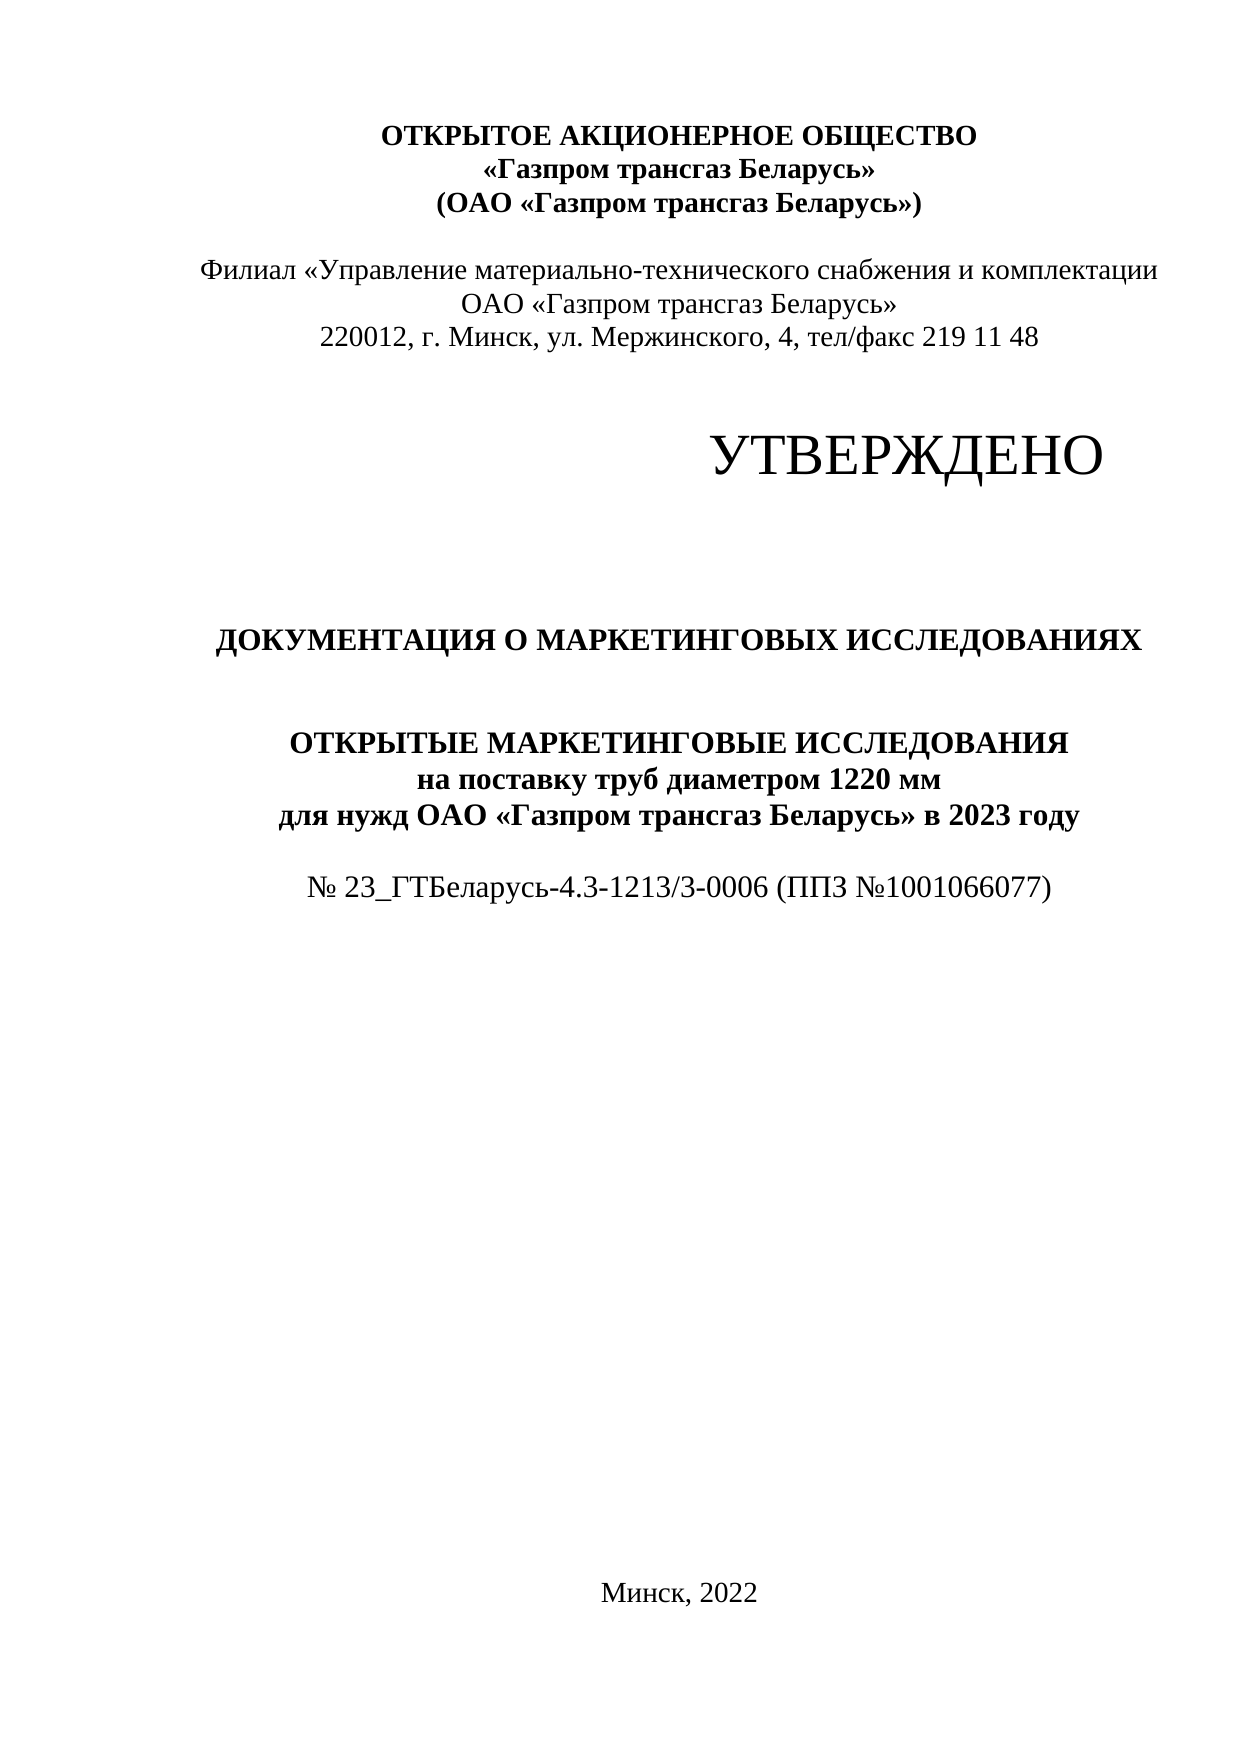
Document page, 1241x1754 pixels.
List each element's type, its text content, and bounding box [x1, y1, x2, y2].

text на поставку труб диаметром 1220 мм [177, 760, 1181, 796]
text ДОКУМЕНТАЦИЯ О МАРКЕТИНГОВЫХ ИССЛЕДОВАНИЯХ [177, 621, 1181, 657]
text № 23_ГТБеларусь-4.3-1213/3-0006 (ППЗ №1001066077) [177, 868, 1181, 904]
text УТВЕРЖДЕНО [709, 420, 1181, 487]
text Минск, 2022 [177, 1575, 1181, 1608]
text Филиал «Управление материально-технического снабжения и комплектации [177, 252, 1181, 286]
text ОТКРЫТОЕ АКЦИОНЕРНОЕ ОБЩЕСТВО [177, 118, 1181, 152]
text ОТКРЫТЫЕ МАРКЕТИНГОВЫЕ ИССЛЕДОВАНИЯ [177, 724, 1181, 760]
text для нужд ОАО «Газпром трансгаз Беларусь» в 2023 году [177, 796, 1181, 832]
text «Газпром трансгаз Беларусь» [177, 152, 1181, 185]
text (ОАО «Газпром трансгаз Беларусь») [177, 185, 1181, 219]
text ОАО «Газпром трансгаз Беларусь» [177, 286, 1181, 319]
text 220012, г. Минск, ул. Мержинского, 4, тел/факс 219 11 48 [177, 319, 1181, 353]
